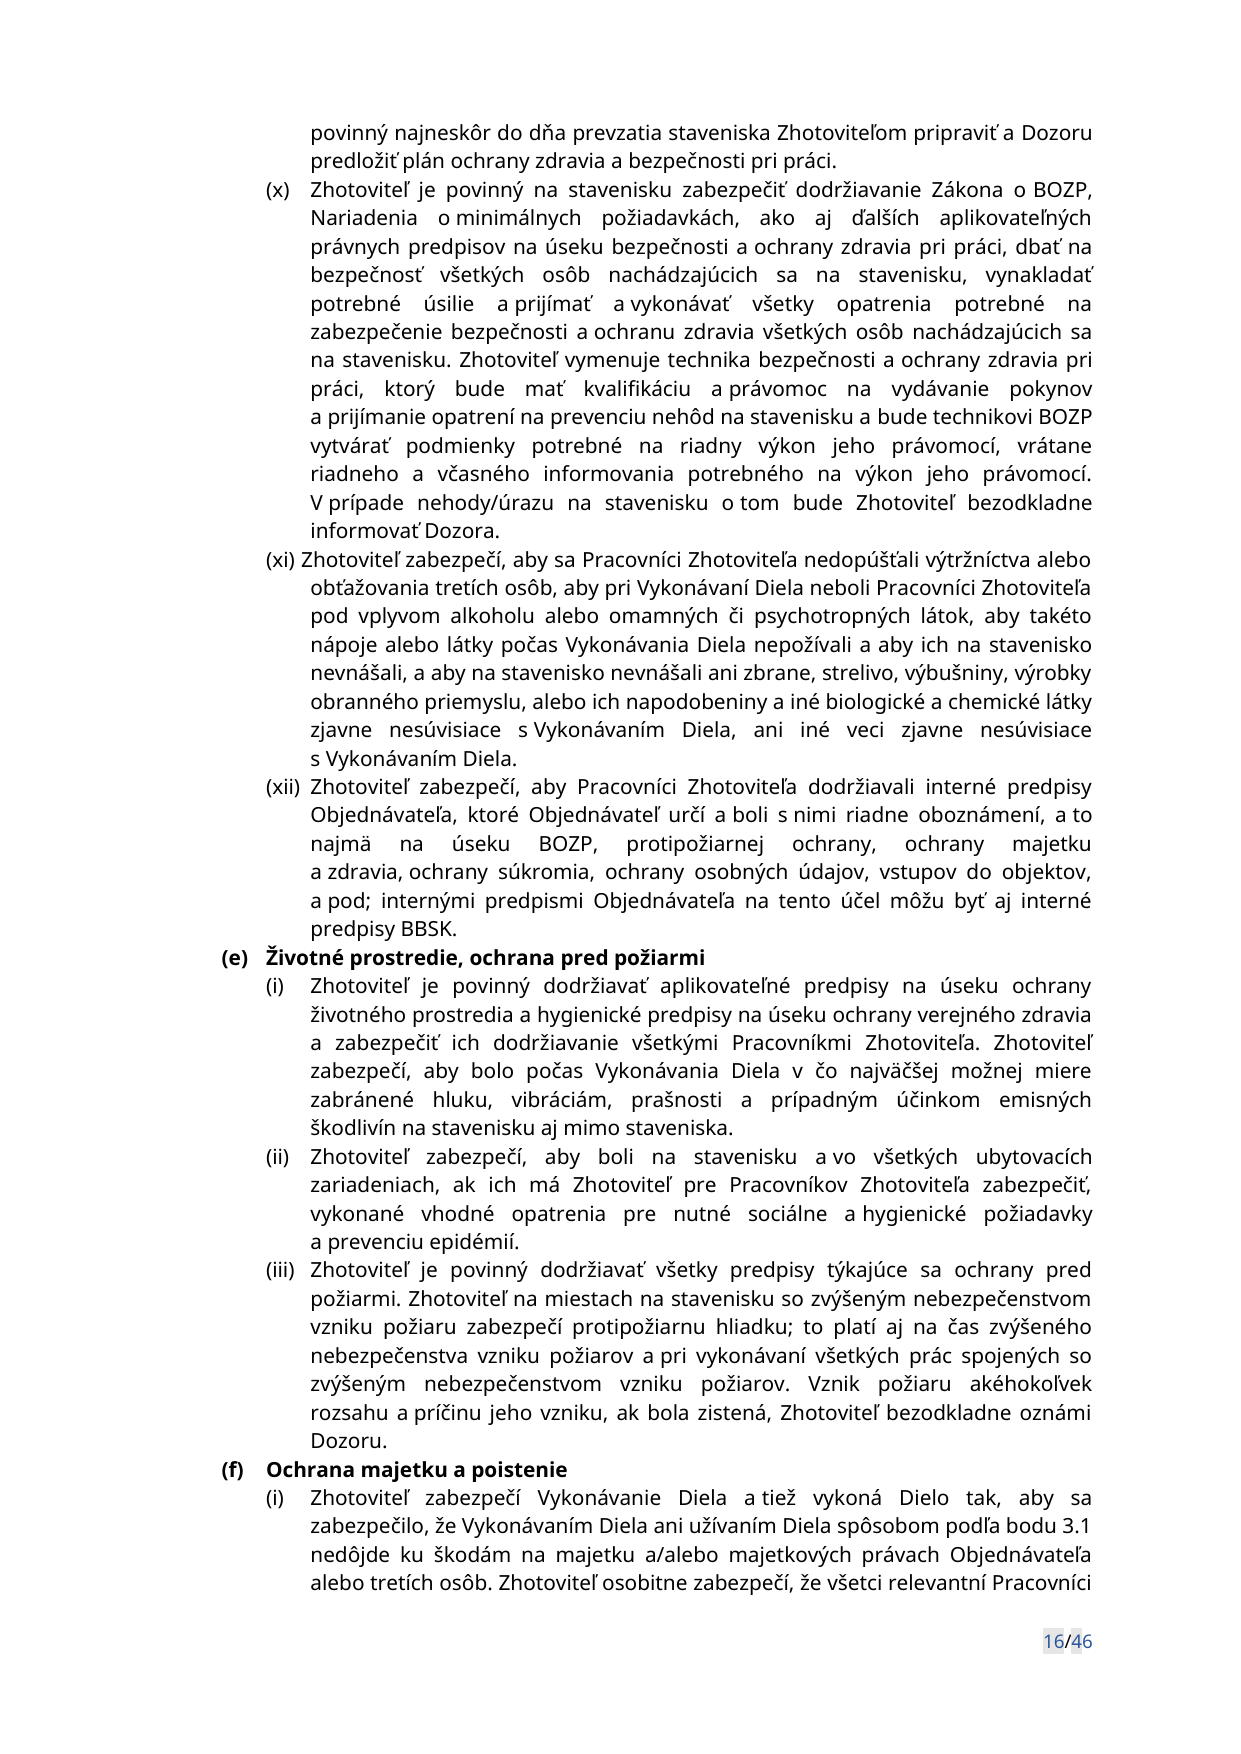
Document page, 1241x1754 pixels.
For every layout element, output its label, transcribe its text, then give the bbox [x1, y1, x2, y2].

text (ii) Zhotoviteľ zabezpečí, aby boli na stavenisku a vo všetkých ubytovacích zariadeniach, ak ich má Zhotoviteľ pre Pracovníkov Zhotoviteľa zabezpečiť, vykonané vhodné opatrenia pre nutné sociálne a hygienické požiadavky a prevenciu epidémií. [266, 1142, 1093, 1256]
text (x) Zhotoviteľ je povinný na stavenisku zabezpečiť dodržiavanie Zákona o BOZP, Nariadenia o minimálnych požiadavkách, ako aj ďalších aplikovateľných právnych predpisov na úseku bezpečnosti a ochrany zdravia pri práci, dbať na bezpečnosť všetkých osôb nachádzajúcich sa na stavenisku, vynakladať potrebné úsilie a prijímať a vykonávať všetky opatrenia potrebné na zabezpečenie bezpečnosti a ochranu zdravia všetkých osôb nachádzajúcich sa na stavenisku. Zhotoviteľ vymenuje technika bezpečnosti a ochrany zdravia pri práci, ktorý bude mať kvalifikáciu a právomoc na vydávanie pokynov a prijímanie opatrení na prevenciu nehôd na stavenisku a bude technikovi BOZP vytvárať podmienky potrebné na riadny výkon jeho právomocí, vrátane riadneho a včasného informovania potrebného na výkon jeho právomocí. V prípade nehody/úrazu na stavenisku o tom bude Zhotoviteľ bezodkladne informovať Dozora. [266, 175, 1093, 545]
text (xii) Zhotoviteľ zabezpečí, aby Pracovníci Zhotoviteľa dodržiavali interné predpisy Objednávateľa, ktoré Objednávateľ určí a boli s nimi riadne oboznámení, a to najmä na úseku BOZP, protipožiarnej ochrany, ochrany majetku a zdravia, ochrany súkromia, ochrany osobných údajov, vstupov do objektov, a pod; internými predpismi Objednávateľa na tento účel môžu byť aj interné predpisy BBSK. [266, 772, 1093, 943]
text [266, 118, 1093, 175]
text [266, 1483, 1093, 1597]
text (iii) Zhotoviteľ je povinný dodržiavať všetky predpisy týkajúce sa ochrany pred požiarmi. Zhotoviteľ na miestach na stavenisku so zvýšeným nebezpečenstvom vzniku požiaru zabezpečí protipožiarnu hliadku; to platí aj na čas zvýšeného nebezpečenstva vzniku požiarov a pri vykonávaní všetkých prác spojených so zvýšeným nebezpečenstvom vzniku požiarov. Vznik požiaru akéhokoľvek rozsahu a príčinu jeho vzniku, ak bola zistená, Zhotoviteľ bezodkladne oznámi Dozoru. [266, 1256, 1093, 1455]
text (i) Zhotoviteľ je povinný dodržiavať aplikovateľné predpisy na úseku ochrany životného prostredia a hygienické predpisy na úseku ochrany verejného zdravia a zabezpečiť ich dodržiavanie všetkými Pracovníkmi Zhotoviteľa. Zhotoviteľ zabezpečí, aby bolo počas Vykonávania Diela v čo najväčšej možnej miere zabránené hluku, vibráciám, prašnosti a prípadným účinkom emisných škodlivín na stavenisku aj mimo staveniska. [266, 971, 1093, 1142]
text (f) Ochrana majetku a poistenie [221, 1455, 1093, 1483]
text (xi) Zhotoviteľ zabezpečí, aby sa Pracovníci Zhotoviteľa nedopúšťali výtržníctva alebo obťažovania tretích osôb, aby pri Vykonávaní Diela neboli Pracovníci Zhotoviteľa pod vplyvom alkoholu alebo omamných či psychotropných látok, aby takéto nápoje alebo látky počas Vykonávania Diela nepožívali a aby ich na stavenisko nevnášali, a aby na stavenisko nevnášali ani zbrane, strelivo, výbušniny, výrobky obranného priemyslu, alebo ich napodobeniny a iné biologické a chemické látky zjavne nesúvisiace s Vykonávaním Diela, ani iné veci zjavne nesúvisiace s Vykonávaním Diela. [266, 545, 1093, 772]
text (e) Životné prostredie, ochrana pred požiarmi [221, 943, 1093, 971]
